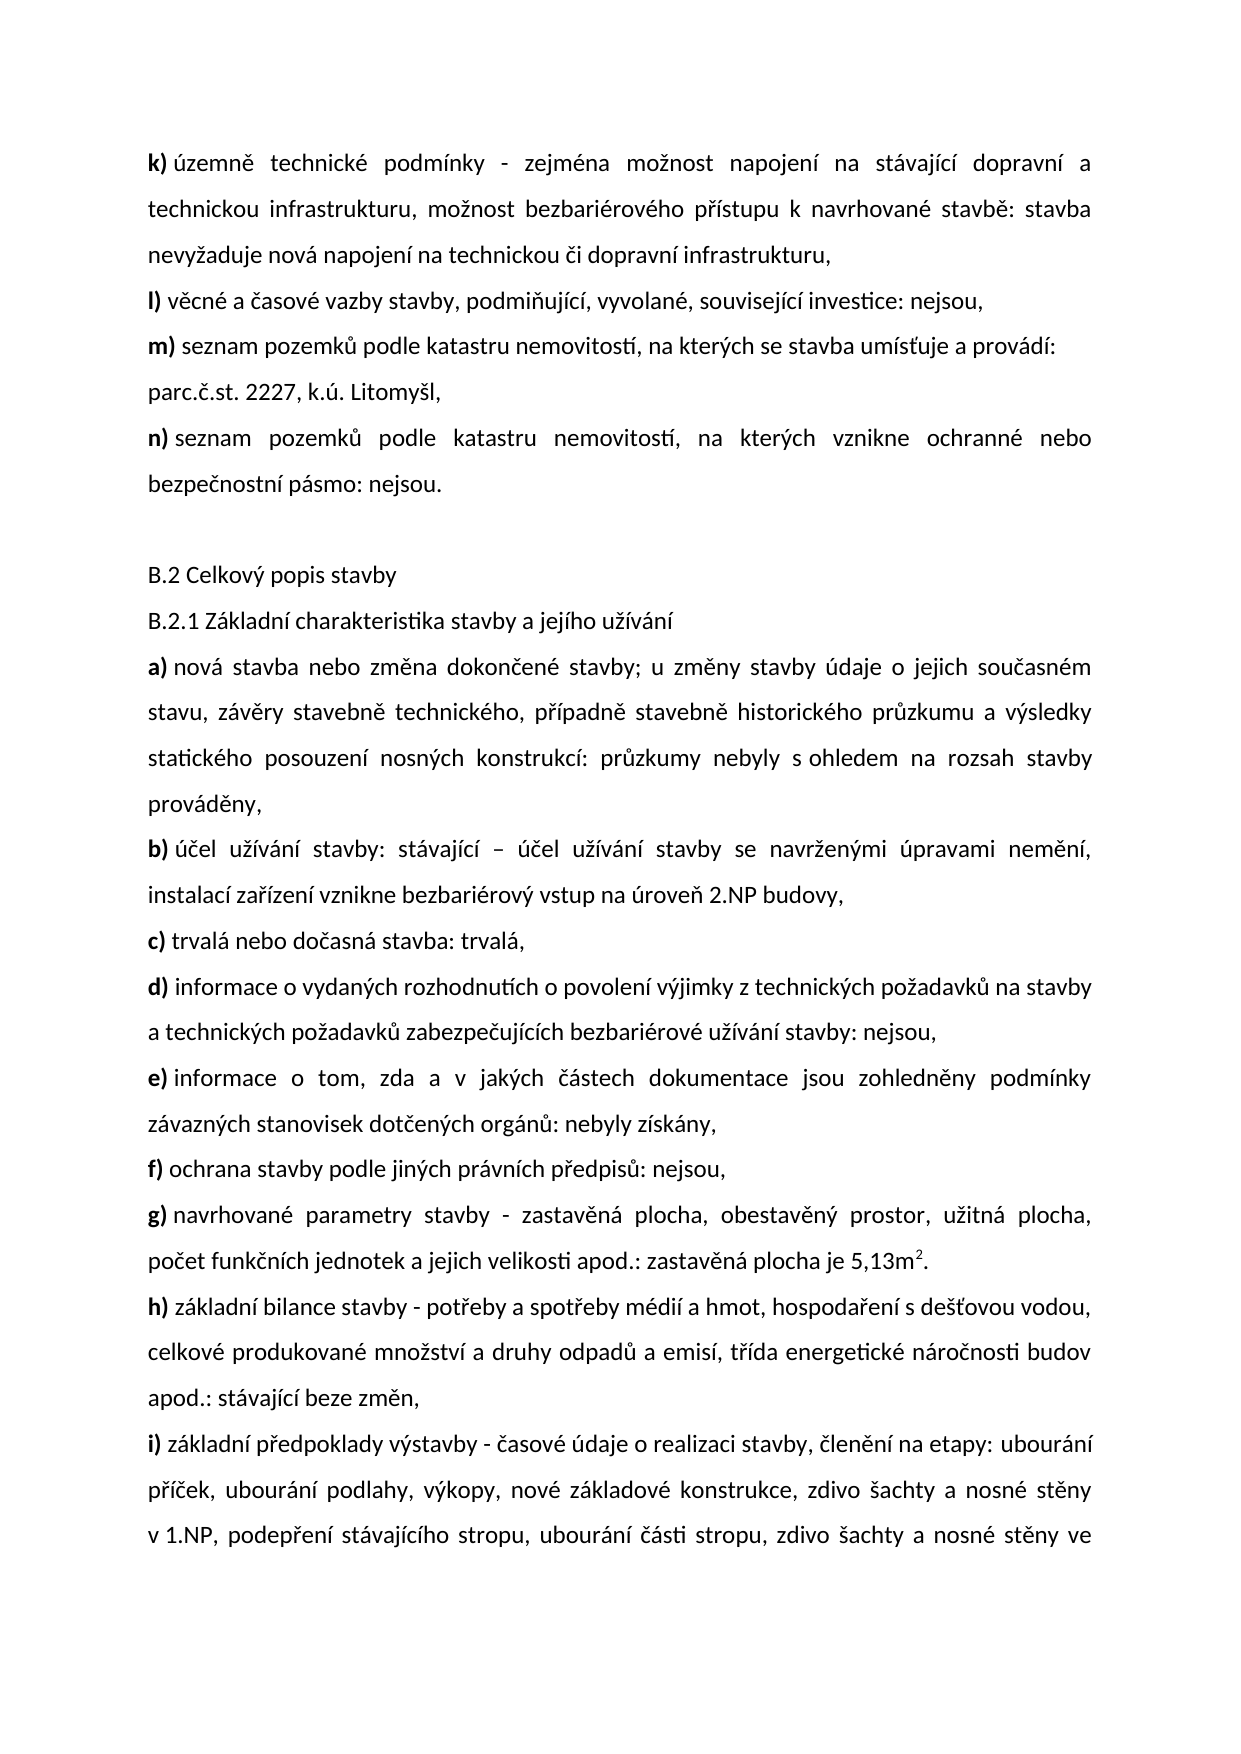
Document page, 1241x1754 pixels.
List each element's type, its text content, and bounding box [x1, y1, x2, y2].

text h) základní bilance stavby - potřeby a spotřeby médií a hmot, hospodaření s dešťovou vodou, celkové produkované množství a druhy odpadů a emisí, třída energetické náročnosti budov apod.: stávající beze změn, [148, 1291, 1093, 1413]
text c) trvalá nebo dočasná stavba: trvalá, [148, 925, 1093, 956]
text m) seznam pozemků podle katastru nemovitostí, na kterých se stavba umísťuje a provádí: [148, 331, 1093, 361]
text e) informace o tom, zda a v jakých částech dokumentace jsou zohledněny podmínky závazných stanovisek dotčených orgánů: nebyly získány, [148, 1062, 1093, 1138]
text g) navrhované parametry stavby - zastavěná plocha, obestavěný prostor, užitná plocha, počet funkčních jednotek a jejich velikosti apod.: zastavěná plocha je 5,13m2. [148, 1199, 1093, 1276]
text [148, 1428, 1093, 1550]
text B.2 Celkový popis stavby [148, 559, 1093, 590]
text parc.č.st. 2227, k.ú. Litomyšl, [148, 376, 1093, 407]
text f) ochrana stavby podle jiných právních předpisů: nejsou, [148, 1154, 1093, 1184]
text k) územně technické podmínky - zejména možnost napojení na stávající dopravní a technickou infrastrukturu, možnost bezbariérového přístupu k navrhované stavbě: stavba nevyžaduje nová napojení na technickou či dopravní infrastrukturu, [148, 148, 1093, 269]
text d) informace o vydaných rozhodnutích o povolení výjimky z technických požadavků na stavby a technických požadavků zabezpečujících bezbariérové užívání stavby: nejsou, [148, 971, 1093, 1047]
text b) účel užívání stavby: stávající – účel užívání stavby se navrženými úpravami nemění, instalací zařízení vznikne bezbariérový vstup na úroveň 2.NP budovy, [148, 833, 1093, 910]
text n) seznam pozemků podle katastru nemovitostí, na kterých vznikne ochranné nebo bezpečnostní pásmo: nejsou. [148, 422, 1093, 498]
text B.2.1 Základní charakteristika stavby a jejího užívání [148, 605, 1093, 635]
text l) věcné a časové vazby stavby, podmiňující, vyvolané, související investice: nejsou, [148, 285, 1093, 315]
text a) nová stavba nebo změna dokončené stavby; u změny stavby údaje o jejich současném stavu, závěry stavebně technického, případně stavebně historického průzkumu a výsledky statického posouzení nosných konstrukcí: průzkumy nebyly s ohledem na rozsah stavby prováděny, [148, 651, 1093, 818]
